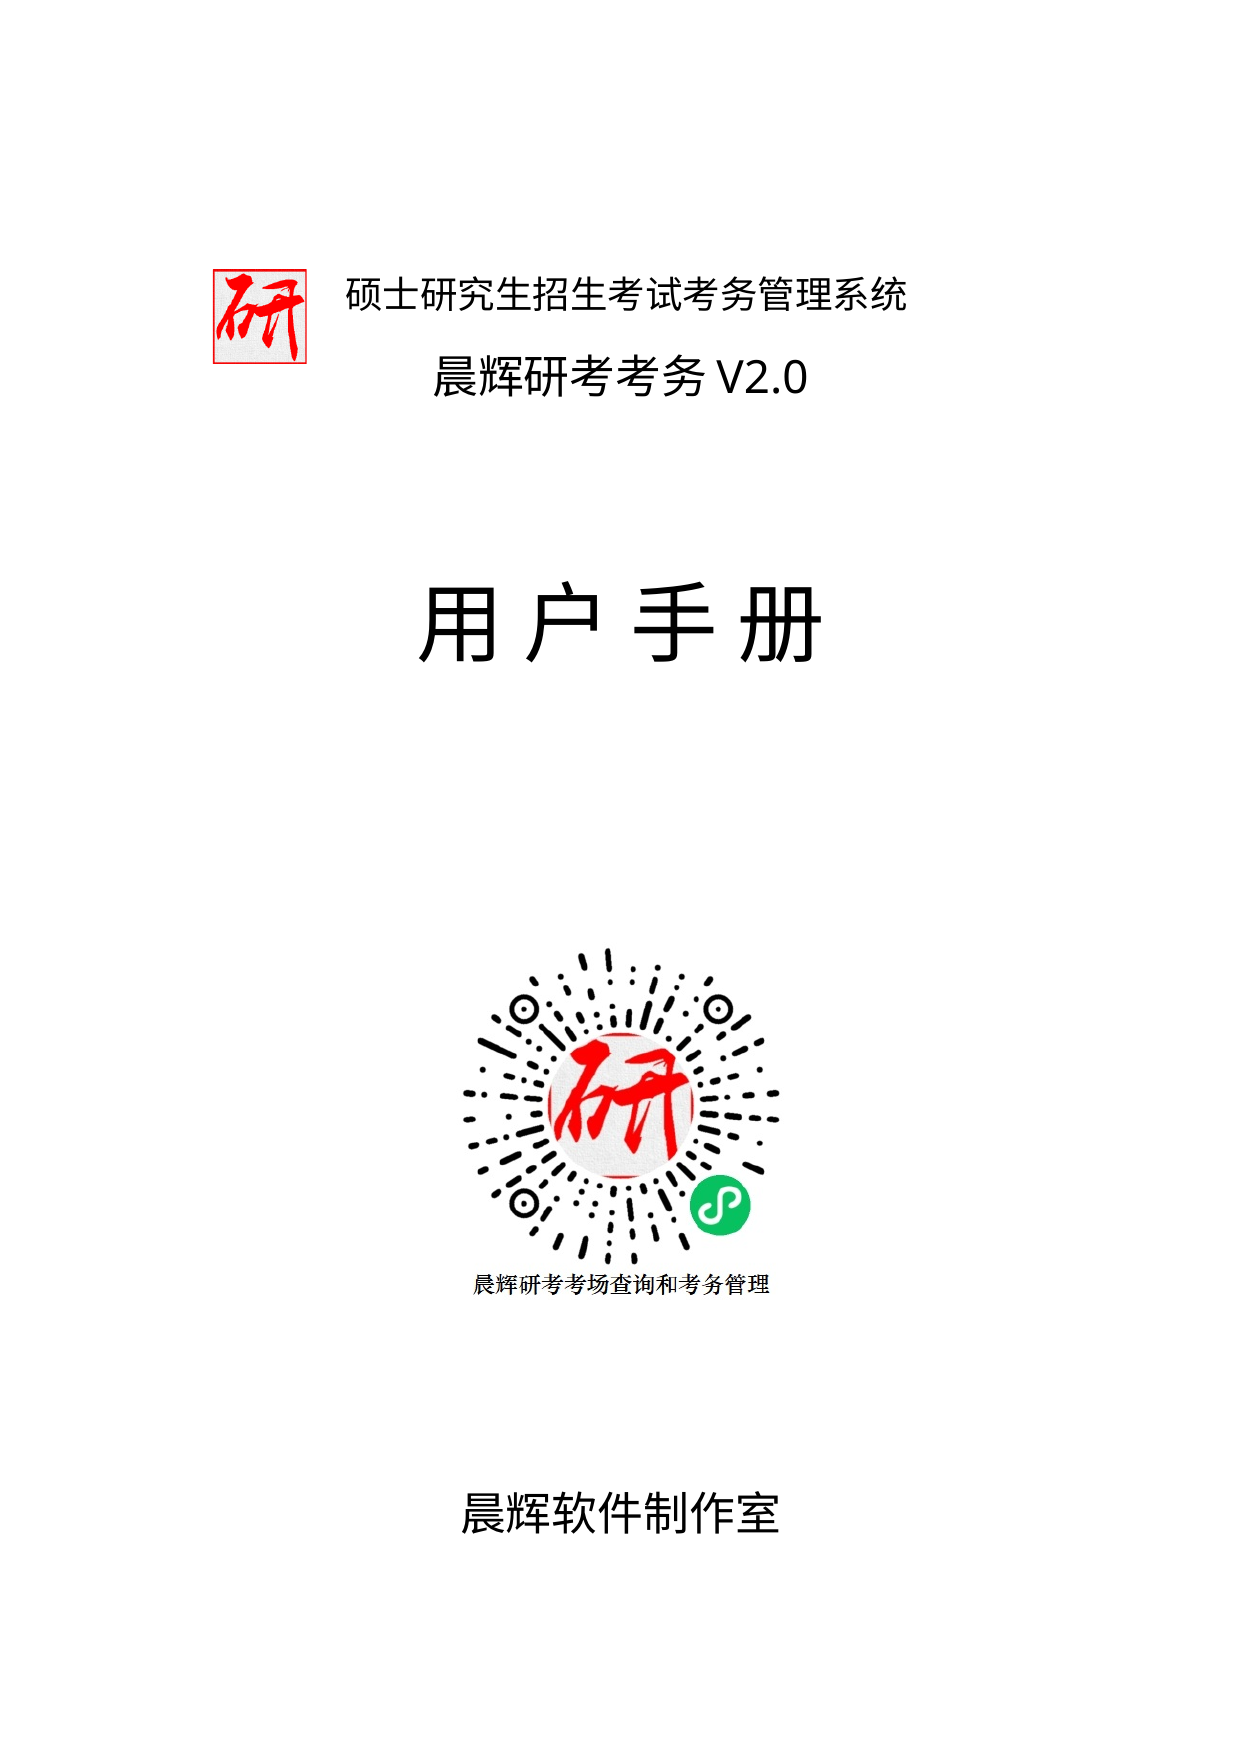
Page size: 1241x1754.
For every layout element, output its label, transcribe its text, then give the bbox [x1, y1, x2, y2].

picture [456, 942, 785, 1300]
text 晨辉软件制作室 [187, 1462, 1053, 1559]
text 硕士研究生招生考试考务管理系统 [187, 259, 1053, 324]
text 晨辉研考考务V2.0 [187, 324, 1053, 422]
picture [212, 269, 307, 364]
text 用 户 手 册 [187, 552, 1053, 682]
